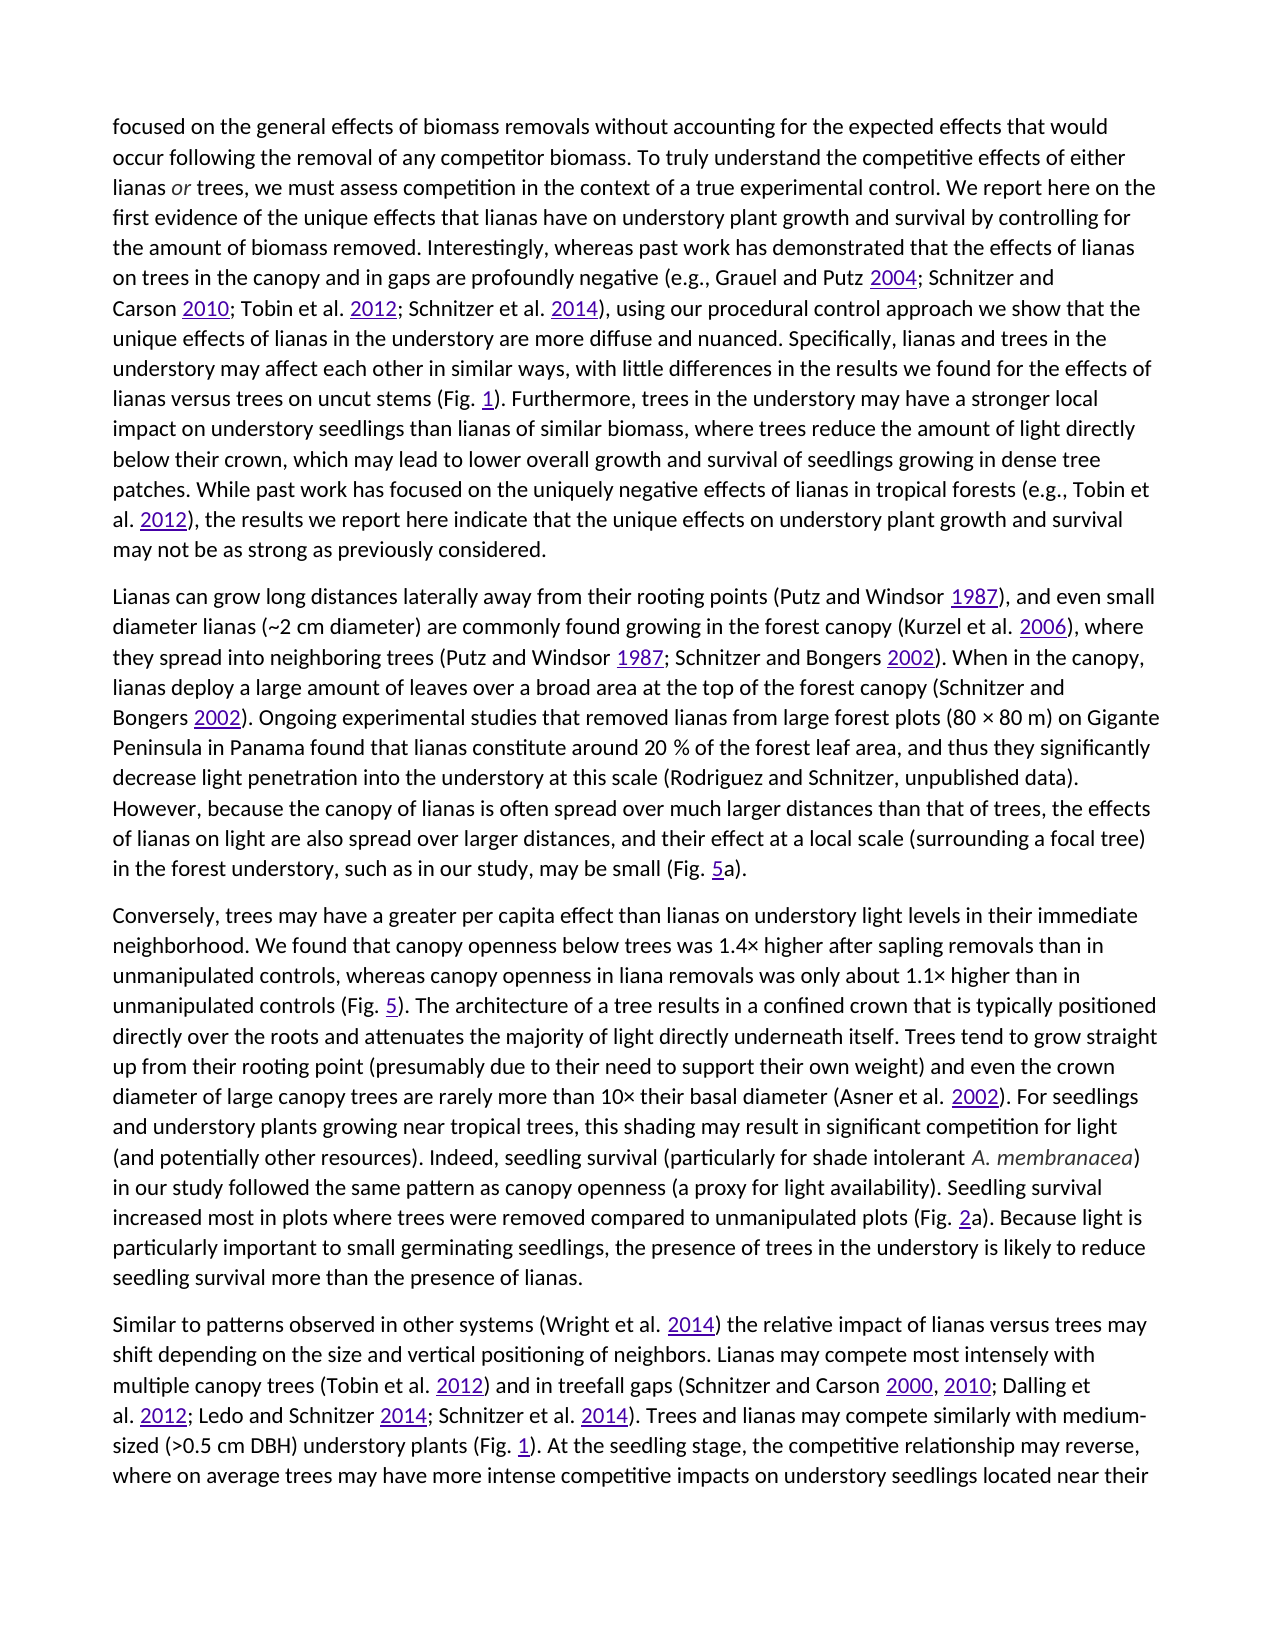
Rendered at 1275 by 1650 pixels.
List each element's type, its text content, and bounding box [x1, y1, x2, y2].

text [112, 112, 1162, 563]
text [112, 1310, 1162, 1489]
text Conversely, trees may have a greater per capita effect than lianas on understory light levels in their immediate neighborhood. We found that canopy openness below trees was 1.4× higher after sapling removals than in unmanipulated controls, whereas canopy openness in liana removals was only about 1.1× higher than in unmanipulated controls (Fig. 5). The architecture of a tree results in a confined crown that is typically positioned directly over the roots and attenuates the majority of light directly underneath itself. Trees tend to grow straight up from their rooting point (presumably due to their need to support their own weight) and even the crown diameter of large canopy trees are rarely more than 10× their basal diameter (Asner et al. 2002). For seedlings and understory plants growing near tropical trees, this shading may result in significant competition for light (and potentially other resources). Indeed, seedling survival (particularly for shade intolerant A. membranacea) in our study followed the same pattern as canopy openness (a proxy for light availability). Seedling survival increased most in plots where trees were removed compared to unmanipulated plots (Fig. 2a). Because light is particularly important to small germinating seedlings, the presence of trees in the understory is likely to reduce seedling survival more than the presence of lianas. [112, 901, 1162, 1292]
text Lianas can grow long distances laterally away from their rooting points (Putz and Windsor 1987), and even small diameter lianas (~2 cm diameter) are commonly found growing in the forest canopy (Kurzel et al. 2006), where they spread into neighboring trees (Putz and Windsor 1987; Schnitzer and Bongers 2002). When in the canopy, lianas deploy a large amount of leaves over a broad area at the top of the forest canopy (Schnitzer and Bongers 2002). Ongoing experimental studies that removed lianas from large forest plots (80 × 80 m) on Gigante Peninsula in Panama found that lianas constitute around 20 % of the forest leaf area, and thus they significantly decrease light penetration into the understory at this scale (Rodriguez and Schnitzer, unpublished data). However, because the canopy of lianas is often spread over much larger distances than that of trees, the effects of lianas on light are also spread over larger distances, and their effect at a local scale (surrounding a focal tree) in the forest understory, such as in our study, may be small (Fig. 5a). [112, 582, 1162, 882]
